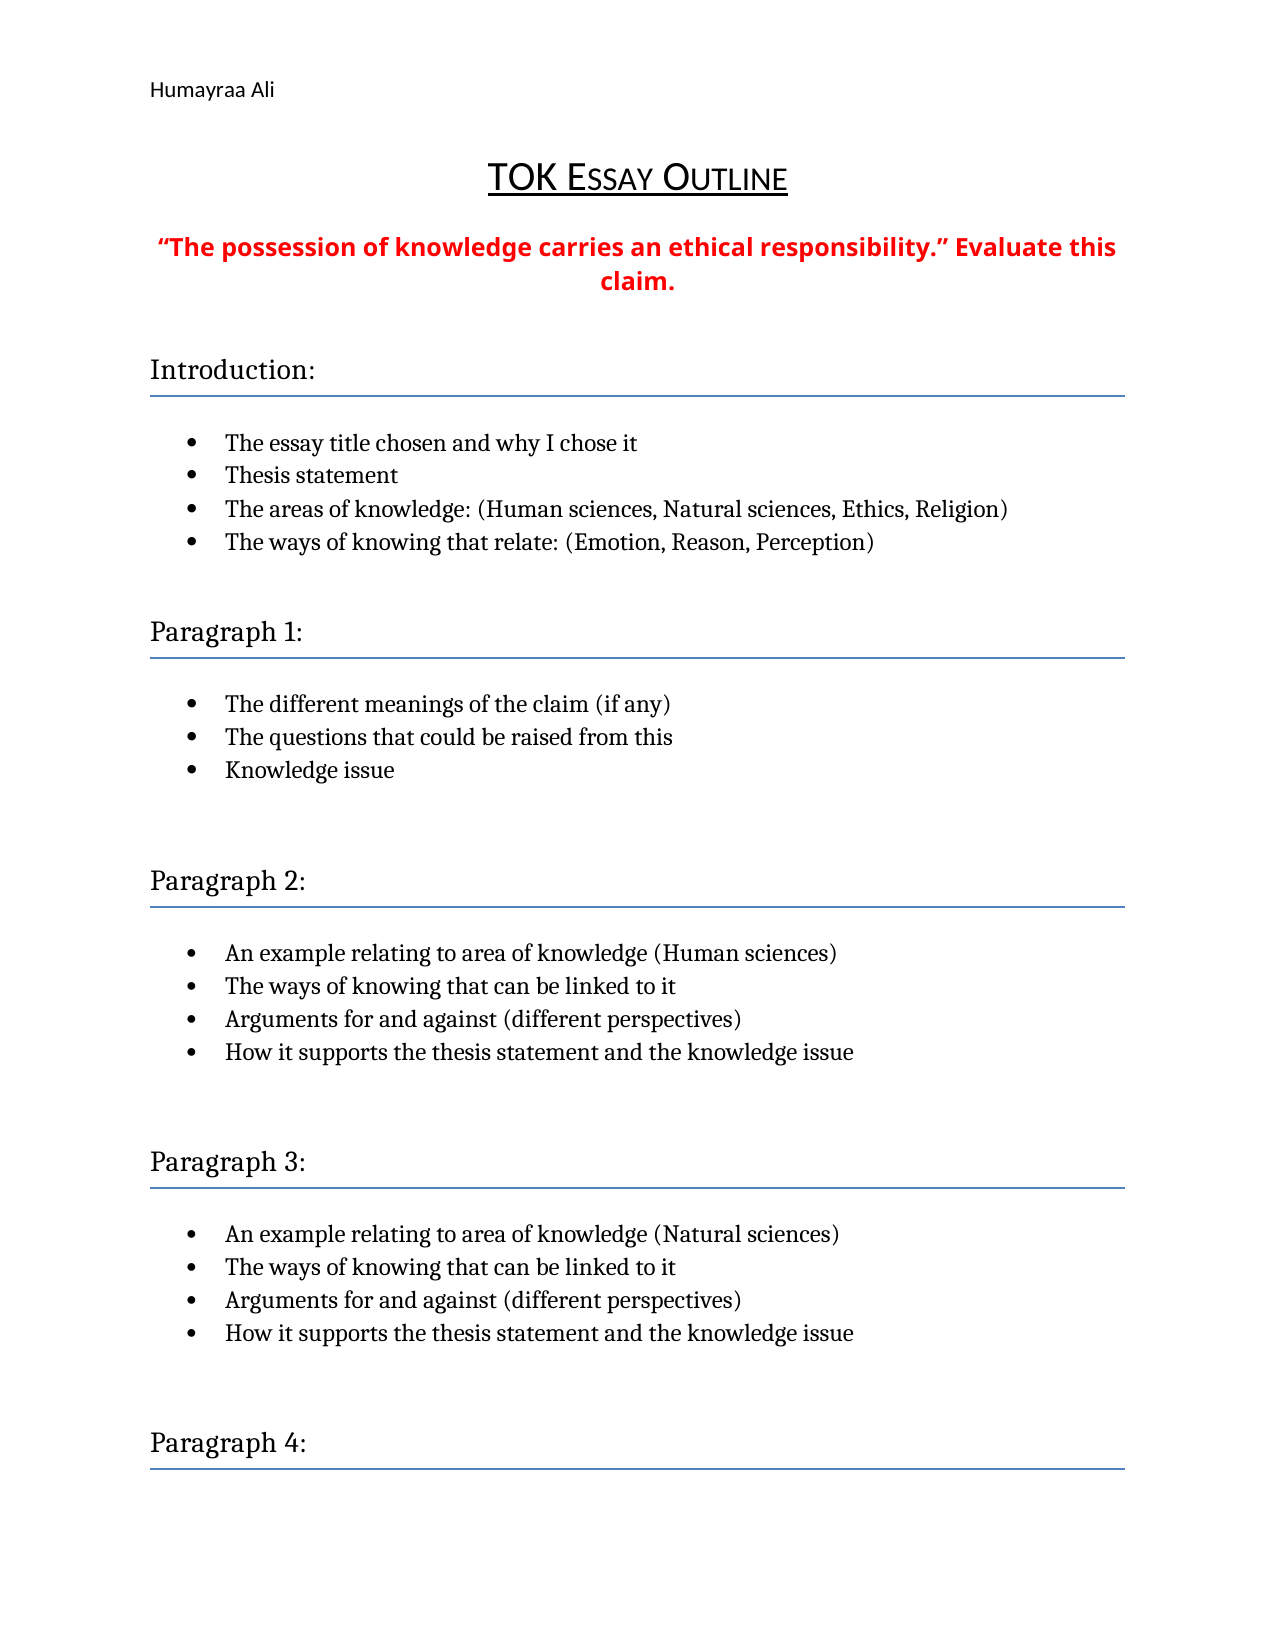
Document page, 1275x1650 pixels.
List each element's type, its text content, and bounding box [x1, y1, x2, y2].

list The essay title chosen and why I chose it [187, 428, 1125, 457]
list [187, 1286, 1125, 1315]
list The areas of knowledge: (Human sciences, Natural sciences, Ethics, Religion) [187, 494, 1125, 523]
title Introduction: [150, 353, 1125, 395]
title Paragraph 1: [150, 615, 1125, 657]
text “The possession of knowledge carries an ethical responsibility.” Evaluate this claim. [150, 229, 1125, 297]
list How it supports the thesis statement and the knowledge issue [187, 1038, 1125, 1067]
text TOK Essay Outline [150, 150, 1125, 201]
list Knowledge issue [187, 756, 1125, 785]
list An example relating to area of knowledge (Human sciences) [187, 939, 1125, 968]
title Paragraph 4: [150, 1426, 1125, 1468]
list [187, 1253, 1125, 1282]
list Arguments for and against (different perspectives) [187, 1005, 1125, 1034]
list The questions that could be raised from this [187, 723, 1125, 752]
list How it supports the thesis statement and the knowledge issue [187, 1319, 1125, 1348]
list An example relating to area of knowledge (Natural sciences) [187, 1220, 1125, 1249]
title Paragraph 3: [150, 1145, 1125, 1187]
list The different meanings of the claim (if any) [187, 690, 1125, 719]
title Paragraph 2: [150, 864, 1125, 906]
list The ways of knowing that can be linked to it [187, 972, 1125, 1001]
list The ways of knowing that relate: (Emotion, Reason, Perception) [187, 527, 1125, 556]
list Thesis statement [187, 461, 1125, 490]
